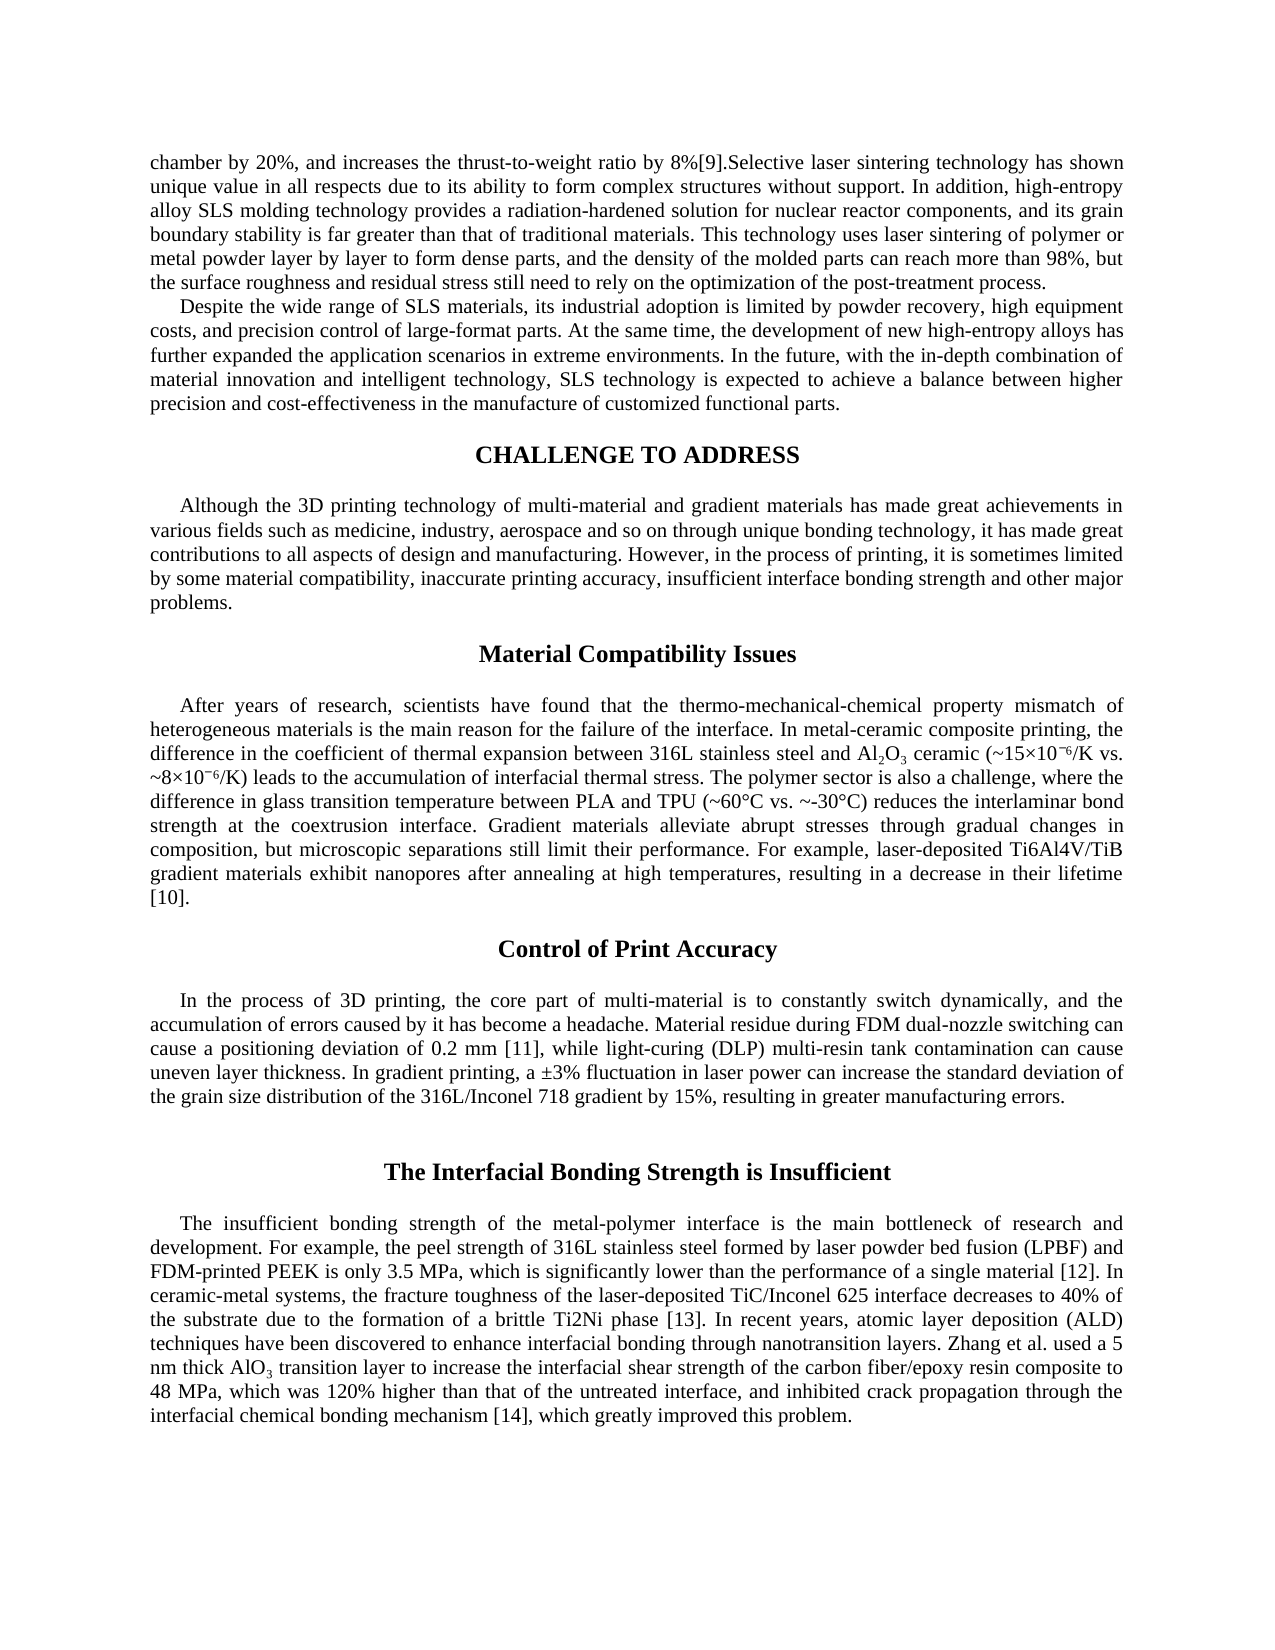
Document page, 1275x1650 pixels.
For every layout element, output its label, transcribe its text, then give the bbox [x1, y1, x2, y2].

text In the process of 3D printing, the core part of multi-material is to constantly switch dynamically, and the accumulation of errors caused by it has become a headache. Material residue during FDM dual-nozzle switching can cause a positioning deviation of 0.2 mm [11], while light-curing (DLP) multi-resin tank contamination can cause uneven layer thickness. In gradient printing, a ±3% fluctuation in laser power can increase the standard deviation of the grain size distribution of the 316L/Inconel 718 gradient by 15%, resulting in greater manufacturing errors. [150, 988, 1125, 1108]
subtitle Material Compatibility Issues [150, 639, 1125, 667]
text Although the 3D printing technology of multi-material and gradient materials has made great achievements in various fields such as medicine, industry, aerospace and so on through unique bonding technology, it has made great contributions to all aspects of design and manufacturing. However, in the process of printing, it is sometimes limited by some material compatibility, inaccurate printing accuracy, insufficient interface bonding strength and other major problems. [150, 493, 1125, 614]
text After years of research, scientists have found that the thermo-mechanical-chemical property mismatch of heterogeneous materials is the main reason for the failure of the interface. In metal-ceramic composite printing, the difference in the coefficient of thermal expansion between 316L stainless steel and Al₂O₃ ceramic (~15×10⁻⁶/K vs. ~8×10⁻⁶/K) leads to the accumulation of interfacial thermal stress. The polymer sector is also a challenge, where the difference in glass transition temperature between PLA and TPU (~60°C vs. ~-30°C) reduces the interlaminar bond strength at the coextrusion interface. Gradient materials alleviate abrupt stresses through gradual changes in composition, but microscopic separations still limit their performance. For example, laser-deposited Ti6Al4V/TiB gradient materials exhibit nanopores after annealing at high temperatures, resulting in a decrease in their lifetime [10]. [150, 692, 1125, 909]
subtitle Control of Print Accuracy [150, 934, 1125, 963]
text Despite the wide range of SLS materials, its industrial adoption is limited by powder recovery, high equipment costs, and precision control of large-format parts. At the same time, the development of new high-entropy alloys has further expanded the application scenarios in extreme environments. In the future, with the in-depth combination of material innovation and intelligent technology, SLS technology is expected to achieve a balance between higher precision and cost-effectiveness in the manufacture of customized functional parts. [150, 294, 1125, 415]
subtitle The Interfacial Bonding Strength is Insufficient [150, 1157, 1125, 1186]
subtitle CHALLENGE TO ADDRESS [150, 440, 1125, 468]
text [150, 150, 1125, 294]
text The insufficient bonding strength of the metal-polymer interface is the main bottleneck of research and development. For example, the peel strength of 316L stainless steel formed by laser powder bed fusion (LPBF) and FDM-printed PEEK is only 3.5 MPa, which is significantly lower than the performance of a single material [12]. In ceramic-metal systems, the fracture toughness of the laser-deposited TiC/Inconel 625 interface decreases to 40% of the substrate due to the formation of a brittle Ti2Ni phase [13]. In recent years, atomic layer deposition (ALD) techniques have been discovered to enhance interfacial bonding through nanotransition layers. Zhang et al. used a 5 nm thick AlO₃ transition layer to increase the interfacial shear strength of the carbon fiber/epoxy resin composite to 48 MPa, which was 120% higher than that of the untreated interface, and inhibited crack propagation through the interfacial chemical bonding mechanism [14], which greatly improved this problem. [150, 1211, 1125, 1427]
